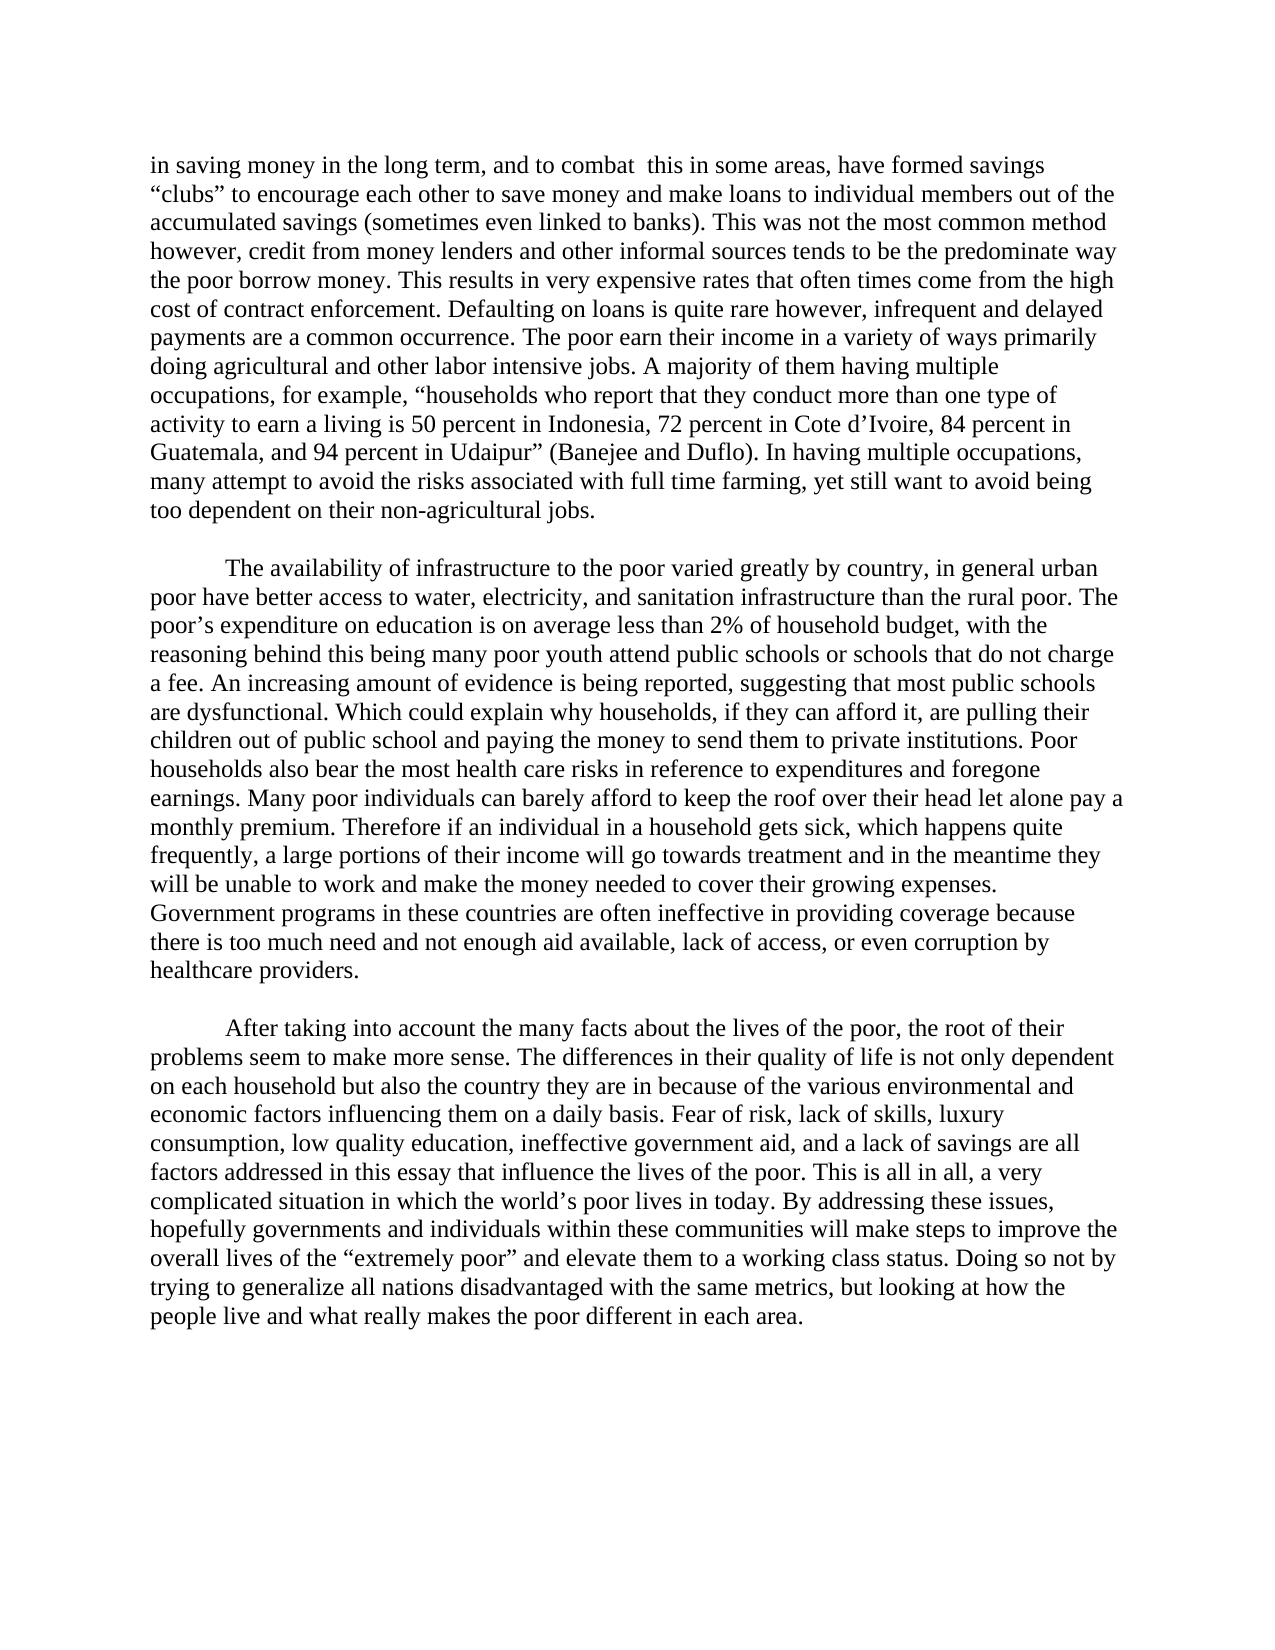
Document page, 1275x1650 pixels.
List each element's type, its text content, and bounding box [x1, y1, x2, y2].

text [150, 150, 1125, 524]
text After taking into account the many facts about the lives of the poor, the root of their problems seem to make more sense. The differences in their quality of life is not only dependent on each household but also the country they are in because of the various environmental and economic factors influencing them on a daily basis. Fear of risk, lack of skills, luxury consumption, low quality education, ineffective government aid, and a lack of savings are all factors addressed in this essay that influence the lives of the poor. This is all in all, a very complicated situation in which the world’s poor lives in today. By addressing these issues, hopefully governments and individuals within these communities will make steps to improve the overall lives of the “extremely poor” and elevate them to a working class status. Doing so not by trying to generalize all nations disadvantaged with the same metrics, but looking at how the people live and what really makes the poor different in each area. [150, 1013, 1125, 1329]
text The availability of infrastructure to the poor varied greatly by country, in general urban poor have better access to water, electricity, and sanitation infrastructure than the rural poor. The poor’s expenditure on education is on average less than 2% of household budget, with the reasoning behind this being many poor youth attend public schools or schools that do not charge a fee. An increasing amount of evidence is being reported, suggesting that most public schools are dysfunctional. Which could explain why households, if they can afford it, are pulling their children out of public school and paying the money to send them to private institutions. Poor households also bear the most health care risks in reference to expenditures and foregone earnings. Many poor individuals can barely afford to keep the roof over their head let alone pay a monthly premium. Therefore if an individual in a household gets sick, which happens quite frequently, a large portions of their income will go towards treatment and in the meantime they will be unable to work and make the money needed to cover their growing expenses. Government programs in these countries are often ineffective in providing coverage because there is too much need and not enough aid available, lack of access, or even corruption by healthcare providers. [150, 553, 1125, 984]
